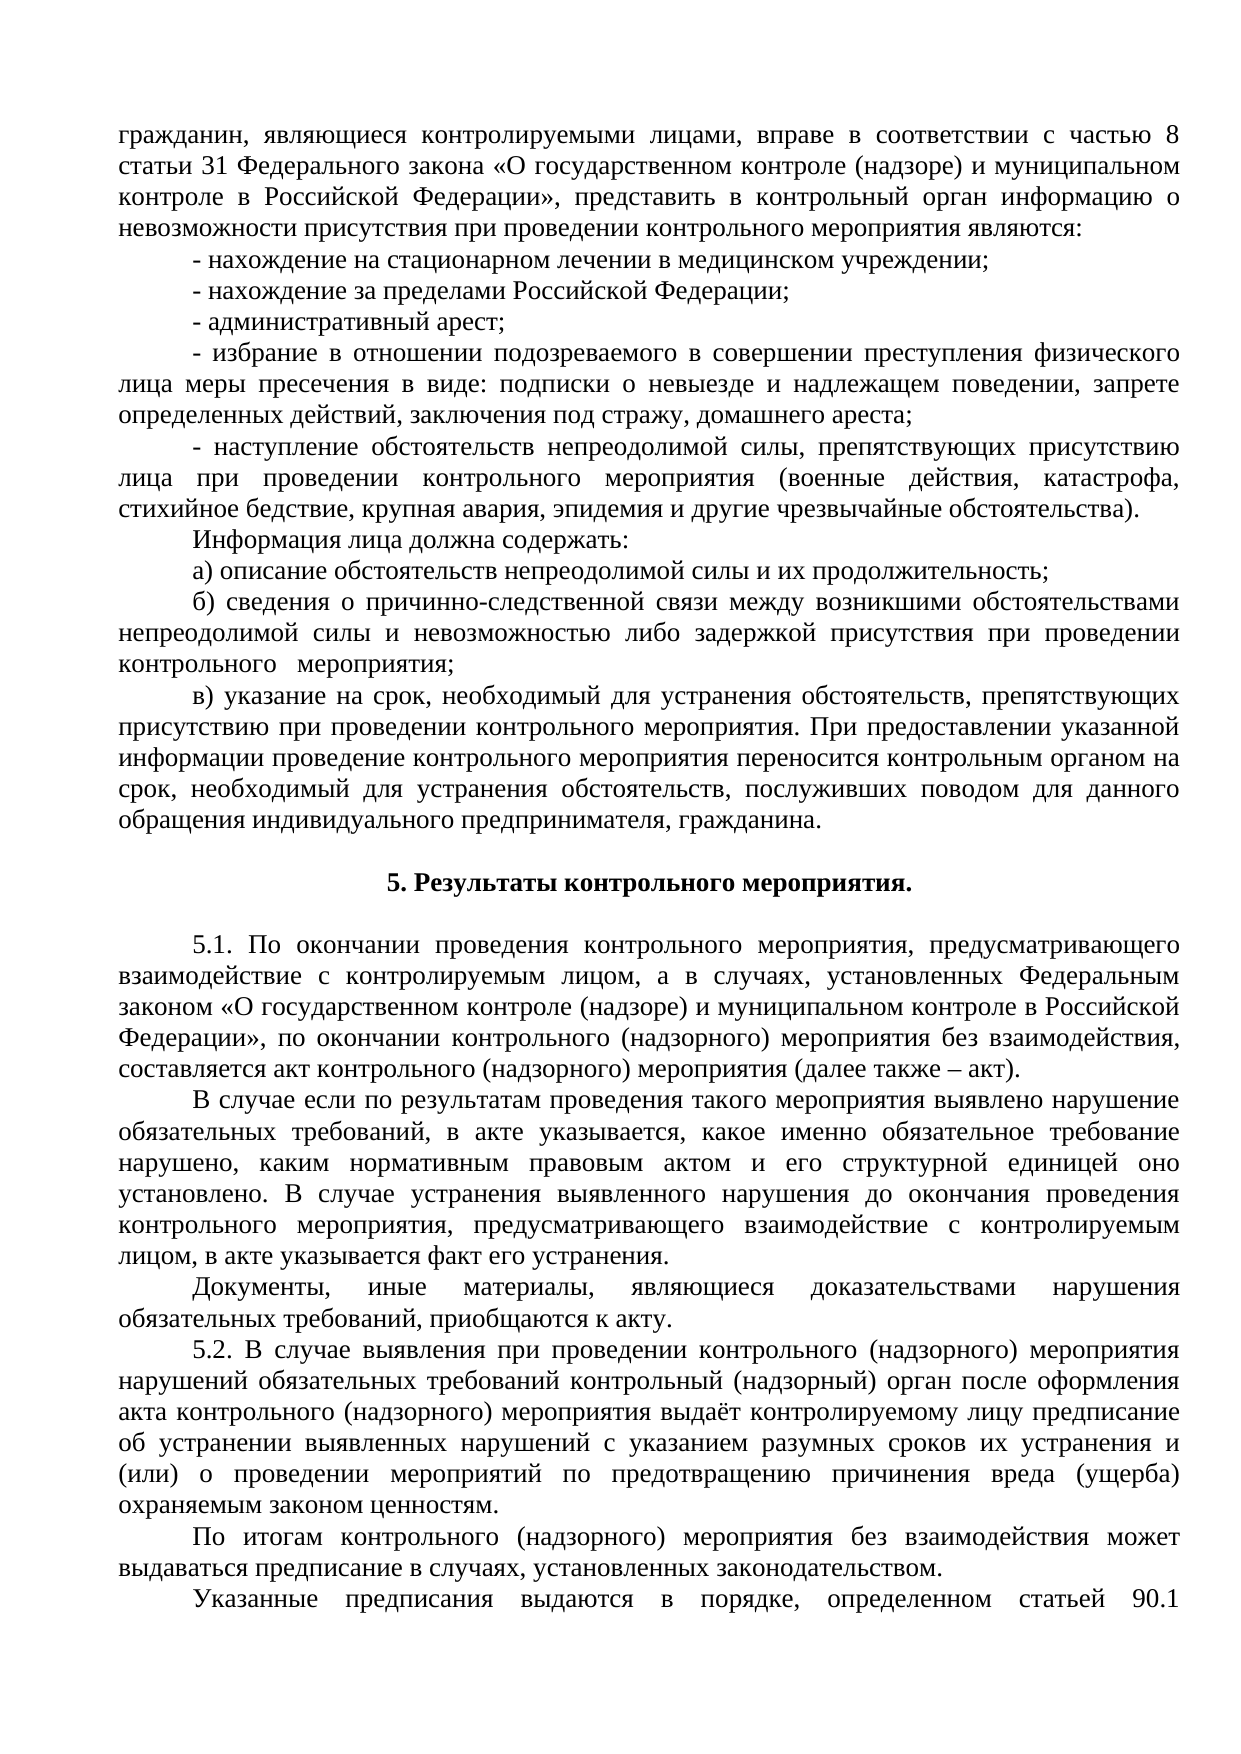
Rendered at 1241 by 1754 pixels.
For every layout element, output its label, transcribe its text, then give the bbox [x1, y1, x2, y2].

text 5.1. По окончании проведения контрольного мероприятия, предусматривающего взаимодействие с контролируемым лицом, а в случаях, установленных Федеральным законом «О государственном контроле (надзоре) и муниципальном контроле в Российской Федерации», по окончании контрольного (надзорного) мероприятия без взаимодействия, составляется акт контрольного (надзорного) мероприятия (далее также – акт). [118, 928, 1181, 1084]
text 5.2. В случае выявления при проведении контрольного (надзорного) мероприятия нарушений обязательных требований контрольный (надзорный) орган после оформления акта контрольного (надзорного) мероприятия выдаёт контролируемому лицу предписание об устранении выявленных нарушений с указанием разумных сроков их устранения и (или) о проведении мероприятий по предотвращению причинения вреда (ущерба) охраняемым законом ценностям. [118, 1333, 1181, 1520]
text Информация лица должна содержать: [118, 523, 1181, 554]
text а) описание обстоятельств непреодолимой силы и их продолжительность; [118, 554, 1181, 585]
list 5. Результаты контрольного мероприятия. [118, 866, 1181, 897]
text - избрание в отношении подозреваемого в совершении преступления физического лица меры пресечения в виде: подписки о невыезде и надлежащем поведении, запрете определенных действий, заключения под стражу, домашнего ареста; [118, 336, 1181, 429]
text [118, 1582, 1181, 1613]
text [118, 118, 1181, 243]
text - нахождение за пределами Российской Федерации; [118, 274, 1181, 305]
text В случае если по результатам проведения такого мероприятия выявлено нарушение обязательных требований, в акте указывается, какое именно обязательное требование нарушено, каким нормативным правовым актом и его структурной единицей оно установлено. В случае устранения выявленного нарушения до окончания проведения контрольного мероприятия, предусматривающего взаимодействие с контролируемым лицом, в акте указывается факт его устранения. [118, 1084, 1181, 1271]
text - нахождение на стационарном лечении в медицинском учреждении; [118, 243, 1181, 274]
text - наступление обстоятельств непреодолимой силы, препятствующих присутствию лица при проведении контрольного мероприятия (военные действия, катастрофа, стихийное бедствие, крупная авария, эпидемия и другие чрезвычайные обстоятельства). [118, 429, 1181, 523]
text - административный арест; [118, 305, 1181, 336]
text б) сведения о причинно-следственной связи между возникшими обстоятельствами непреодолимой силы и невозможностью либо задержкой присутствия при проведении контрольного мероприятия; [118, 585, 1181, 679]
text Документы, иные материалы, являющиеся доказательствами нарушения обязательных требований, приобщаются к акту. [118, 1271, 1181, 1333]
text По итогам контрольного (надзорного) мероприятия без взаимодействия может выдаваться предписание в случаях, установленных законодательством. [118, 1520, 1181, 1582]
text в) указание на срок, необходимый для устранения обстоятельств, препятствующих присутствию при проведении контрольного мероприятия. При предоставлении указанной информации проведение контрольного мероприятия переносится контрольным органом на срок, необходимый для устранения обстоятельств, послуживших поводом для данного обращения индивидуального предпринимателя, гражданина. [118, 679, 1181, 834]
